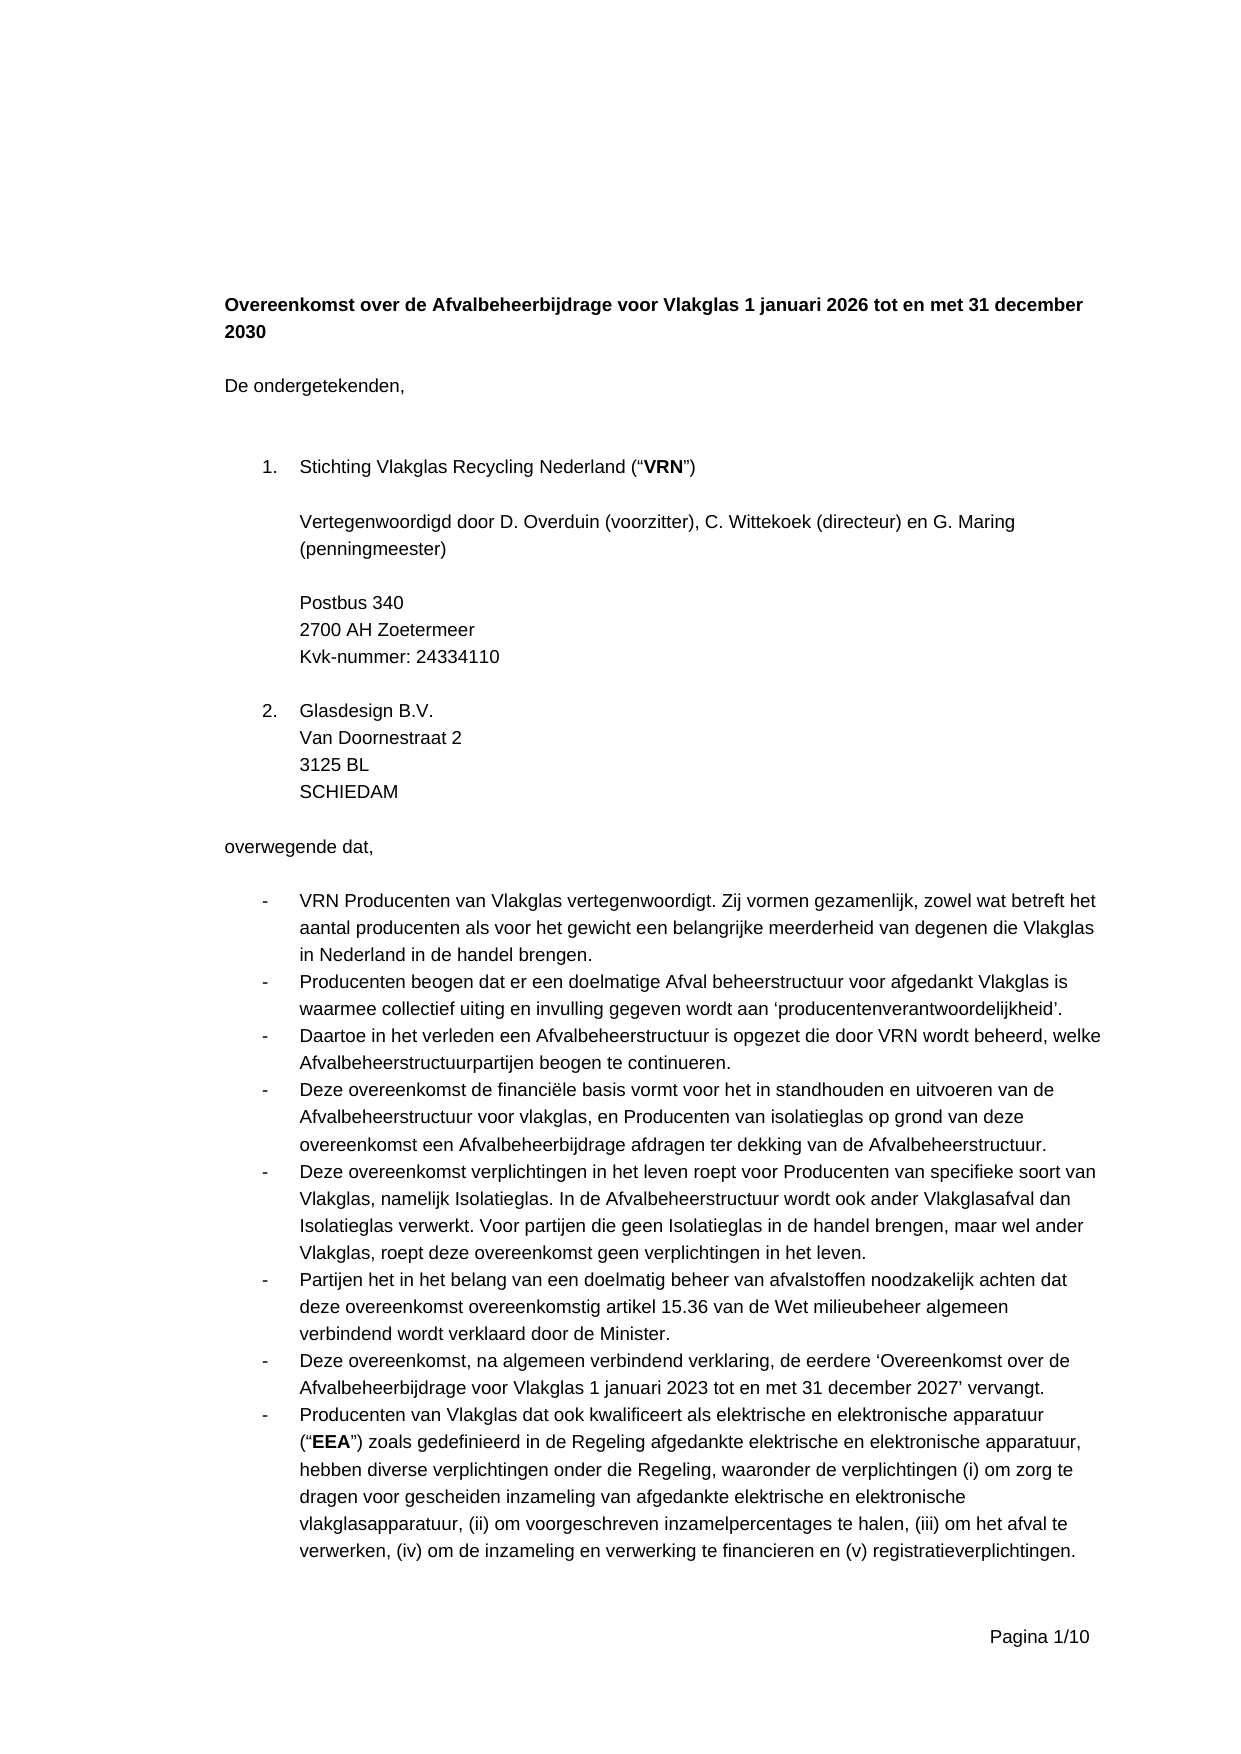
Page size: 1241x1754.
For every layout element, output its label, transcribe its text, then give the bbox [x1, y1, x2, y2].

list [262, 1399, 1103, 1561]
list Deze overeenkomst de financiële basis vormt voor het in standhouden en uitvoeren van de Afvalbeheerstructuur voor vlakglas, en Producenten van isolatieglas op grond van deze overeenkomst een Afvalbeheerbijdrage afdragen ter dekking van de Afvalbeheerstructuur. [262, 1074, 1103, 1155]
list Producenten beogen dat er een doelmatige Afval beheerstructuur voor afgedankt Vlakglas is waarmee collectief uiting en invulling gegeven wordt aan ‘producentenverantwoordelijkheid’. [262, 965, 1103, 1019]
list Daartoe in het verleden een Afvalbeheerstructuur is opgezet die door VRN wordt beheerd, welke Afvalbeheerstructuurpartijen beogen te continueren. [262, 1019, 1103, 1074]
text Vertegenwoordigd door D. Overduin (voorzitter), C. Wittekoek (directeur) en G. Maring (penningmeester) [299, 505, 1103, 559]
text 2700 AH Zoetermeer [299, 613, 1103, 640]
text Postbus 340 [299, 586, 1103, 613]
text overwegende dat, [224, 830, 1103, 857]
list Deze overeenkomst verplichtingen in het leven roept voor Producenten van specifieke soort van Vlakglas, namelijk Isolatieglas. In de Afvalbeheerstructuur wordt ook ander Vlakglasafval dan Isolatieglas verwerkt. Voor partijen die geen Isolatieglas in de handel brengen, maar wel ander Vlakglas, roept deze overeenkomst geen verplichtingen in het leven. [262, 1155, 1103, 1263]
list Van Doornestraat 2 3125 BL SCHIEDAM [299, 722, 1103, 803]
text Overeenkomst over de Afvalbeheerbijdrage voor Vlakglas 1 januari 2026 tot en met 31 december 2030 [224, 288, 1103, 342]
list Glasdesign B.V. [262, 694, 1103, 722]
list Partijen het in het belang van een doelmatig beheer van afvalstoffen noodzakelijk achten dat deze overeenkomst overeenkomstig artikel 15.36 van de Wet milieubeheer algemeen verbindend wordt verklaard door de Minister. [262, 1263, 1103, 1344]
list Stichting Vlakglas Recycling Nederland (“VRN”) [262, 451, 1103, 478]
text De ondergetekenden, [224, 369, 1103, 397]
text Kvk-nummer: 24334110 [299, 640, 1103, 667]
list Deze overeenkomst, na algemeen verbindend verklaring, de eerdere ‘Overeenkomst over de Afvalbeheerbijdrage voor Vlakglas 1 januari 2023 tot en met 31 december 2027’ vervangt. [262, 1344, 1103, 1399]
list VRN Producenten van Vlakglas vertegenwoordigt. Zij vormen gezamenlijk, zowel wat betreft het aantal producenten als voor het gewicht een belangrijke meerderheid van degenen die Vlakglas in Nederland in de handel brengen. [262, 884, 1103, 965]
